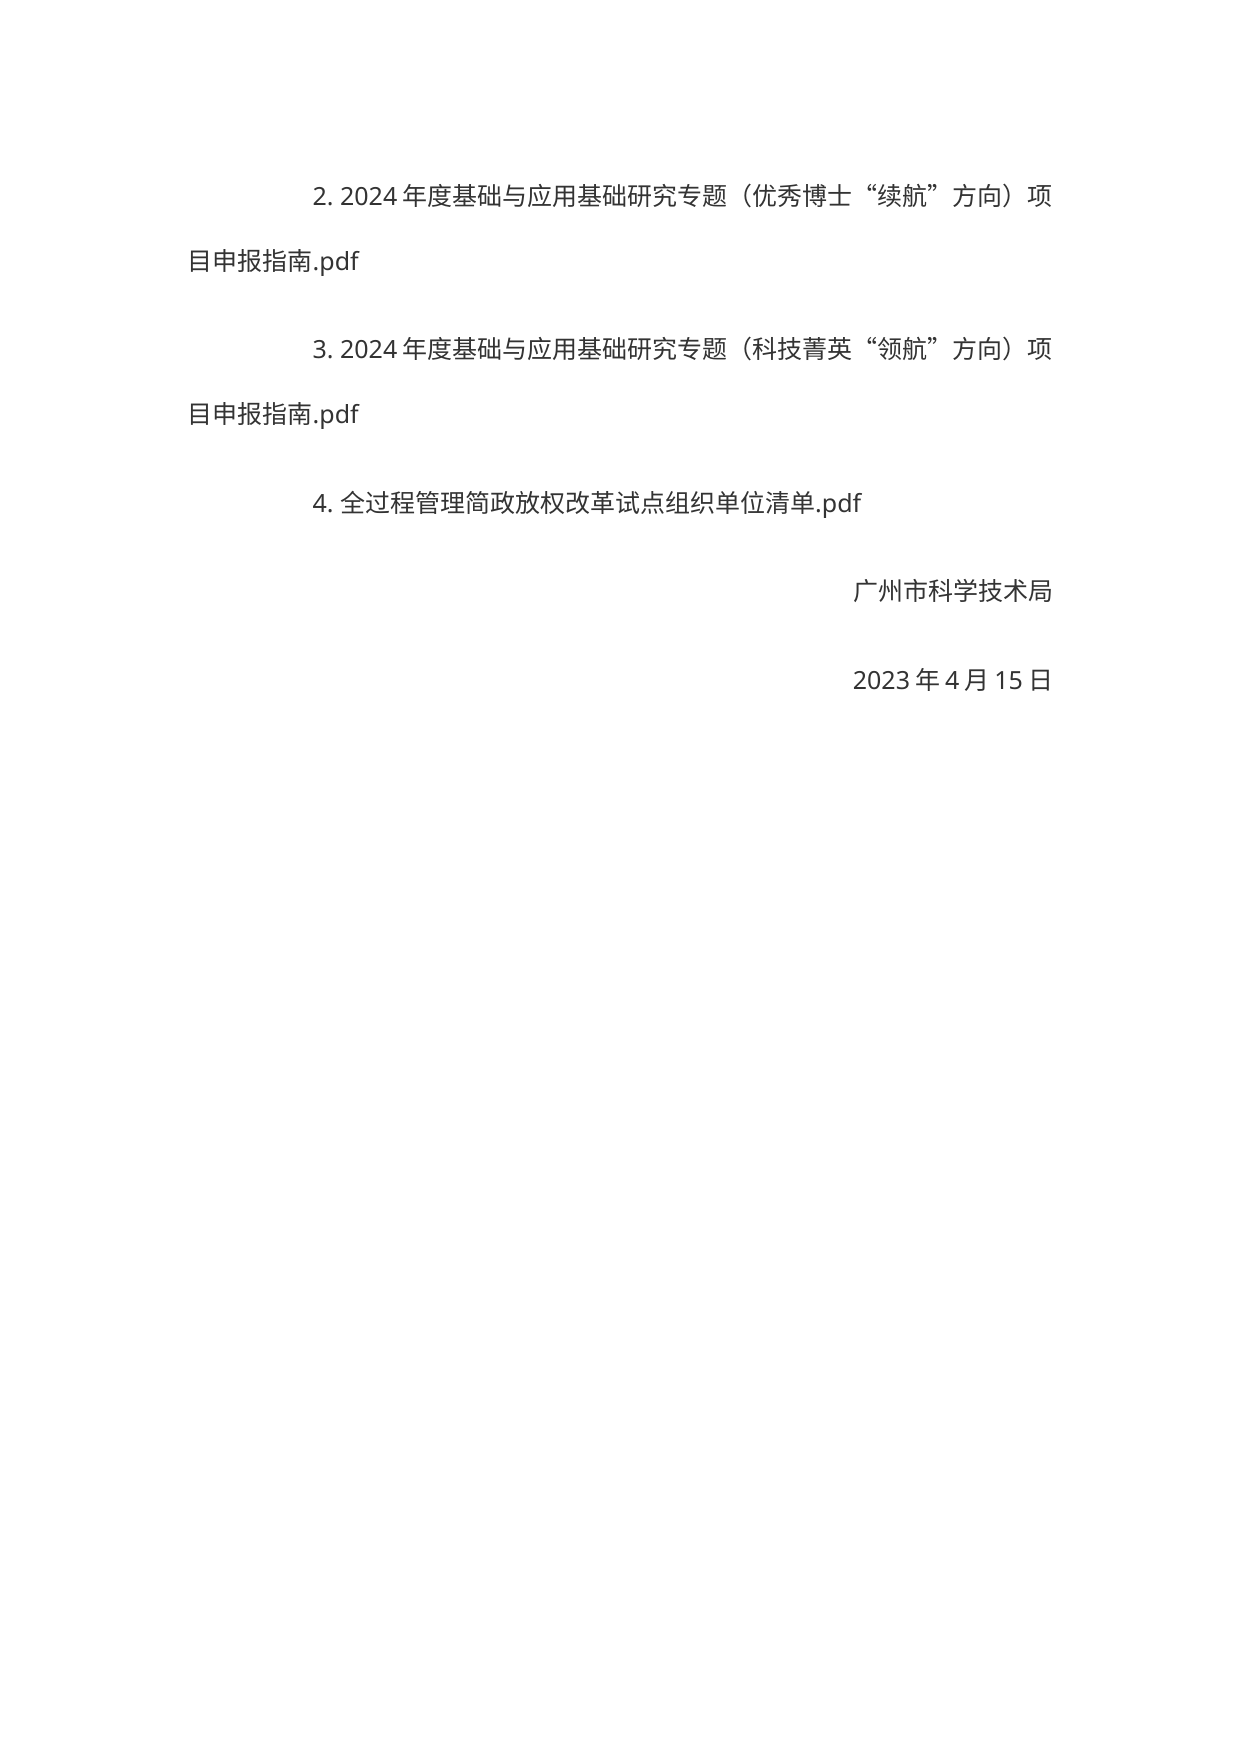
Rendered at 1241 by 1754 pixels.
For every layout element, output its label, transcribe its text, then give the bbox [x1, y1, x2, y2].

text 3. 2024年度基础与应用基础研究专题（科技菁英“领航”方向）项目申报指南.pdf [187, 315, 1053, 445]
text 2. 2024年度基础与应用基础研究专题（优秀博士“续航”方向）项目申报指南.pdf [187, 162, 1053, 292]
text 4. 全过程管理简政放权改革试点组织单位清单.pdf [187, 469, 1053, 534]
text 2023年4月15日 [187, 646, 1053, 711]
text 广州市科学技术局 [187, 557, 1053, 622]
